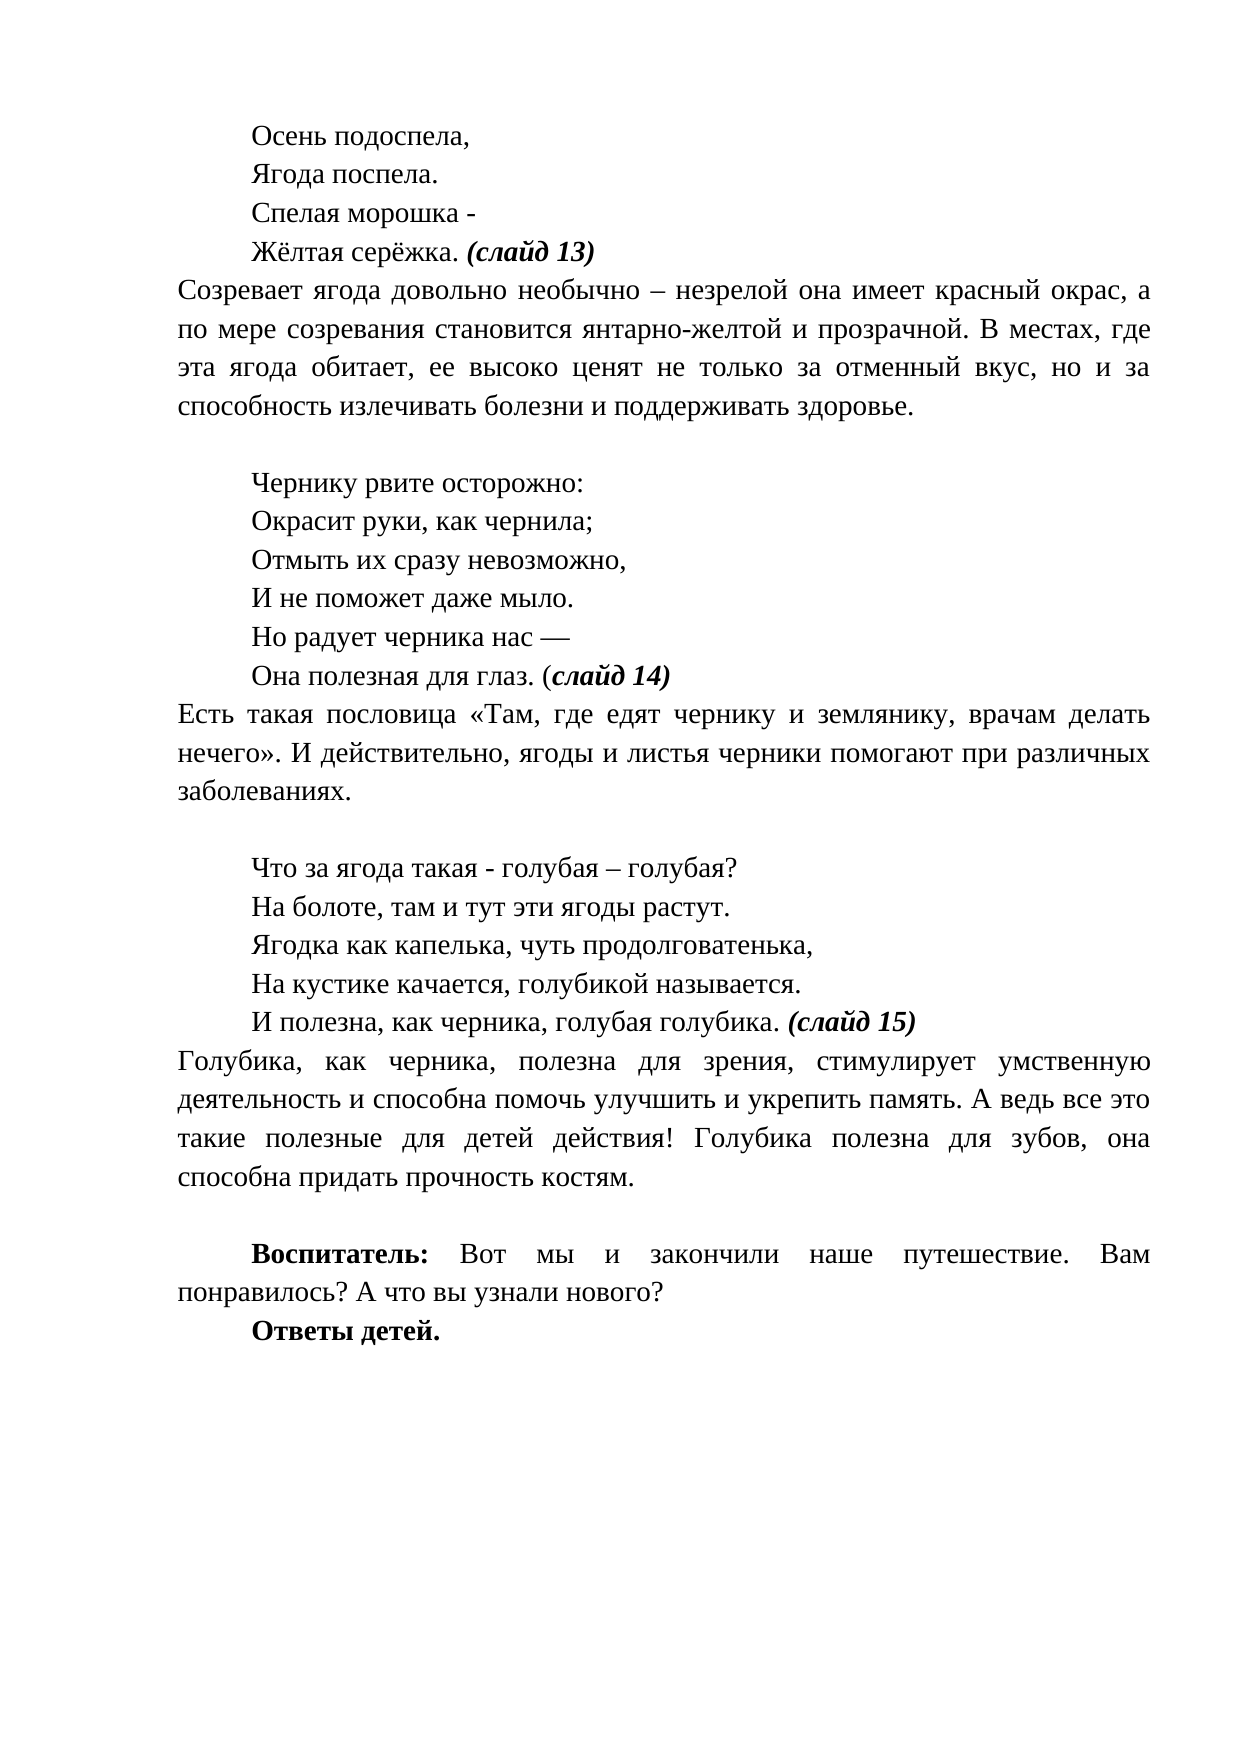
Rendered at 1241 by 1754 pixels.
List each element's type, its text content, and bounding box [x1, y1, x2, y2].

text Спелая морошка - [177, 195, 1152, 229]
text Ответы детей. [177, 1313, 1152, 1346]
text Жёлтая серёжка. (слайд 13) [177, 234, 1152, 267]
text Воспитатель: Вот мы и закончили наше путешествие. Вам понравилось? А что вы узнали нового? [177, 1236, 1152, 1308]
text Ягодка как капелька, чуть продолговатенька, [177, 927, 1152, 961]
text Голубика, как черника, полезна для зрения, стимулирует умственную деятельность и способна помочь улучшить и укрепить память. А ведь все это такие полезные для детей действия! Голубика полезна для зубов, она способна придать прочность костям. [177, 1043, 1152, 1192]
text Но радует черника нас — [177, 619, 1152, 653]
text Чернику рвите осторожно: [177, 465, 1152, 498]
text Окрасит руки, как чернила; [177, 503, 1152, 537]
text И не поможет даже мыло. [177, 581, 1152, 614]
text Отмыть их сразу невозможно, [177, 542, 1152, 576]
text Ягода поспела. [177, 157, 1152, 190]
text Созревает ягода довольно необычно – незрелой она имеет красный окрас, а по мере созревания становится янтарно-желтой и прозрачной. В местах, где эта ягода обитает, ее высоко ценят не только за отменный вкус, но и за способность излечивать болезни и поддерживать здоровье. [177, 272, 1152, 421]
text Она полезная для глаз. (слайд 14) [177, 658, 1152, 691]
text Осень подоспела, [177, 118, 1152, 152]
text Что за ягода такая - голубая – голубая? [177, 850, 1152, 884]
text И полезна, как черника, голубая голубика. (слайд 15) [177, 1004, 1152, 1038]
text На кустике качается, голубикой называется. [177, 966, 1152, 999]
text Есть такая пословица «Там, где едят чернику и землянику, врачам делать нечего». И действительно, ягоды и листья черники помогают при различных заболеваниях. [177, 696, 1152, 807]
text На болоте, там и тут эти ягоды растут. [177, 889, 1152, 922]
